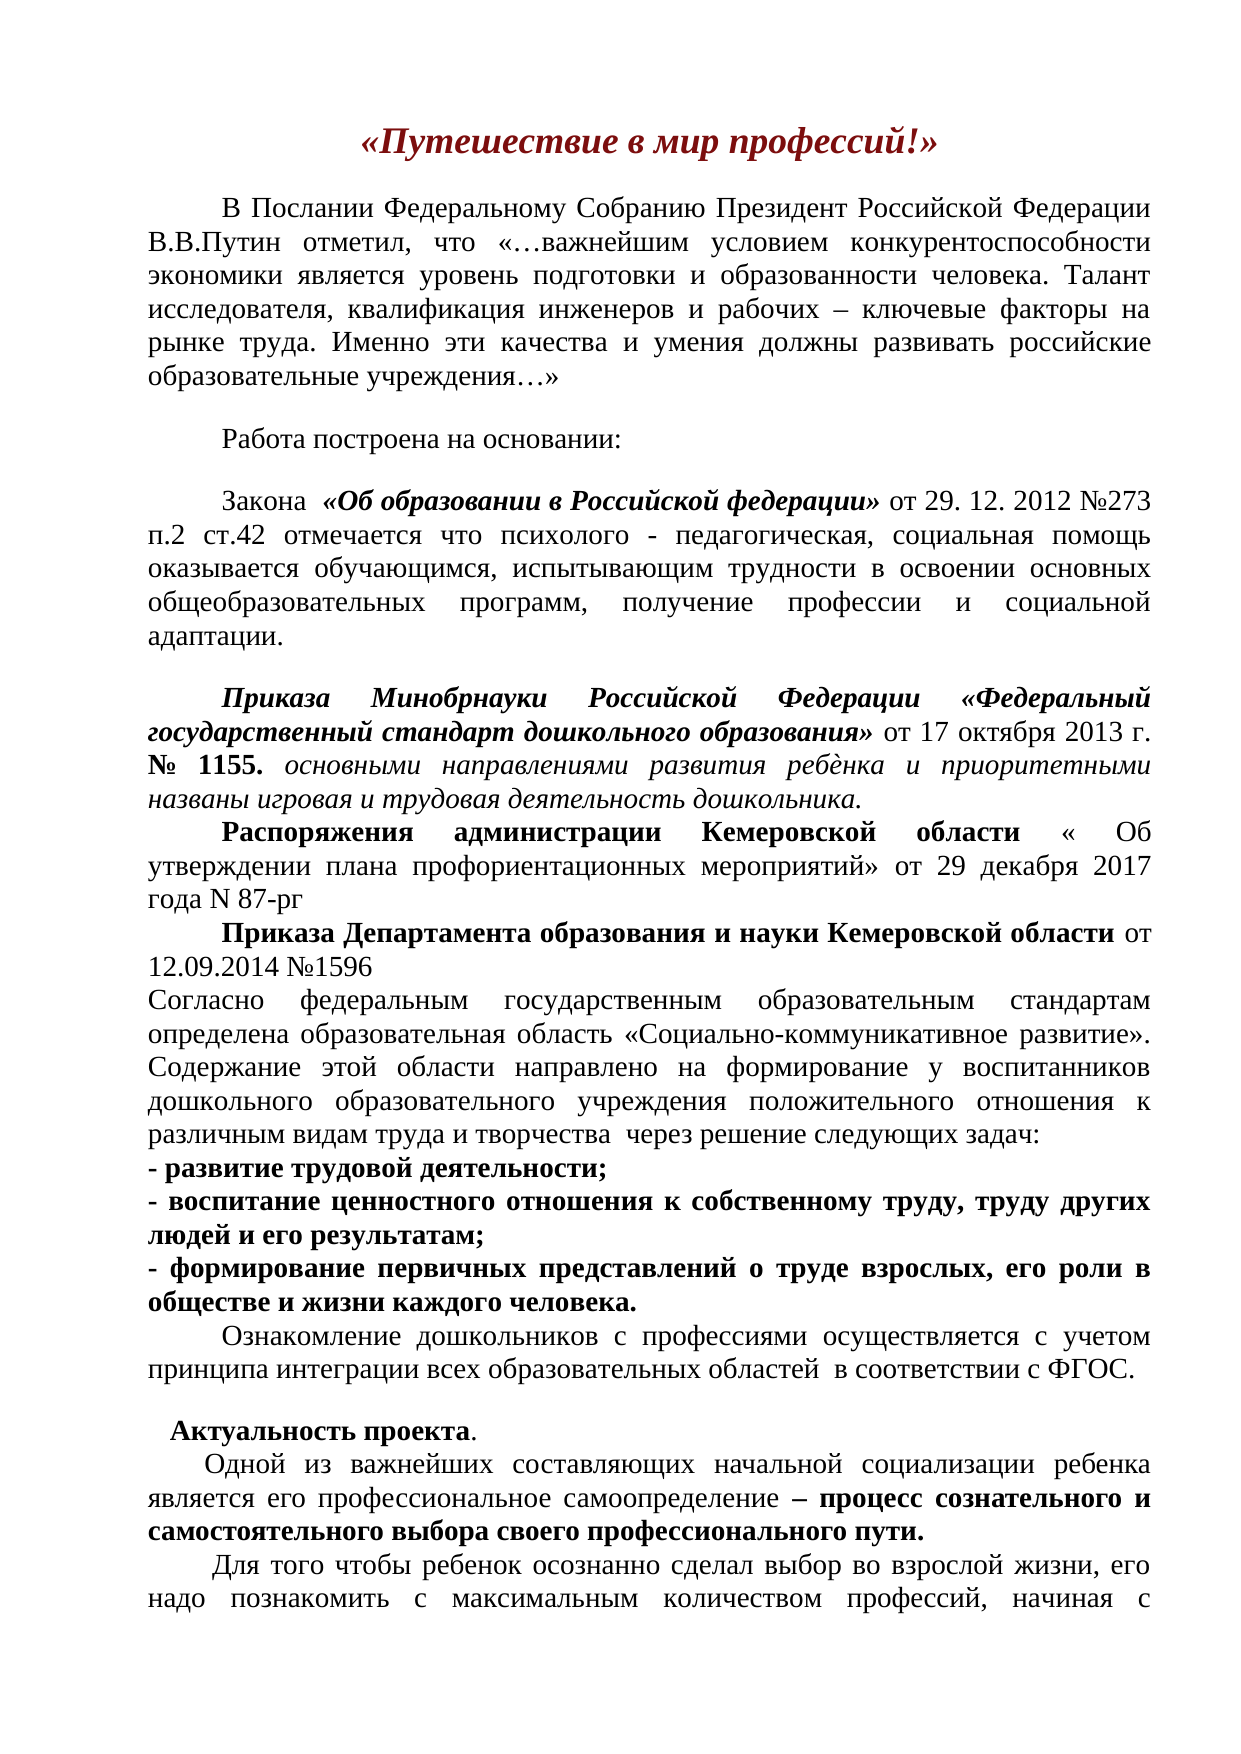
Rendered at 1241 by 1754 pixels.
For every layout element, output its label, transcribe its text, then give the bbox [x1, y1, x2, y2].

text Одной из важнейших составляющих начальной социализации ребенка является его профессиональное самоопределение – процесс сознательного и самостоятельного выбора своего профессионального пути. [148, 1446, 1152, 1547]
text Закона «Об образовании в Российской федерации» от 29. 12. 2012 №273 п.2 ст.42 отмечается что психолого - педагогическая, социальная помощь оказывается обучающимся, испытывающим трудности в освоении основных общеобразовательных программ, получение профессии и социальной адаптации. [148, 483, 1152, 651]
text - развитие трудовой деятельности; [148, 1150, 1152, 1183]
text В Послании Федеральному Собранию Президент Российской Федерации В.В.Путин отметил, что «…важнейшим условием конкурентоспособности экономики является уровень подготовки и образованности человека. Талант исследователя, квалификация инженеров и рабочих – ключевые факторы на рынке труда. Именно эти качества и умения должны развивать российские образовательные учреждения…» [148, 190, 1152, 392]
text Распоряжения администрации Кемеровской области « Об утверждении плана профориентационных мероприятий» от 29 декабря 2017 года N 87-рг [148, 814, 1152, 915]
text «Путешествие в мир профессий!» [148, 118, 1152, 161]
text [148, 1547, 1152, 1614]
text - формирование первичных представлений о труде взрослых, его роли в обществе и жизни каждого человека. [148, 1251, 1152, 1318]
text Актуальность проекта. [148, 1413, 1152, 1446]
text Приказа Департамента образования и науки Кемеровской области от 12.09.2014 №1596 [148, 915, 1152, 982]
text Приказа Минобрнауки Российской Федерации «Федеральный государственный стандарт дошкольного образования» от 17 октября 2013 г. № 1155. основными направлениями развития ребѐнка и приоритетными названы игровая и трудовая деятельность дошкольника. [148, 680, 1152, 814]
text - воспитание ценностного отношения к собственному труду, труду других людей и его результатам; [148, 1183, 1152, 1251]
text Работа построена на основании: [148, 421, 1152, 454]
text Ознакомление дошкольников с профессиями осуществляется с учетом принципа интеграции всех образовательных областей в соответствии с ФГОС. [148, 1318, 1152, 1385]
text Согласно федеральным государственным образовательным стандартам определена образовательная область «Социально-коммуникативное развитие». Содержание этой области направлено на формирование у воспитанников дошкольного образовательного учреждения положительного отношения к различным видам труда и творчества через решение следующих задач: [148, 982, 1152, 1150]
